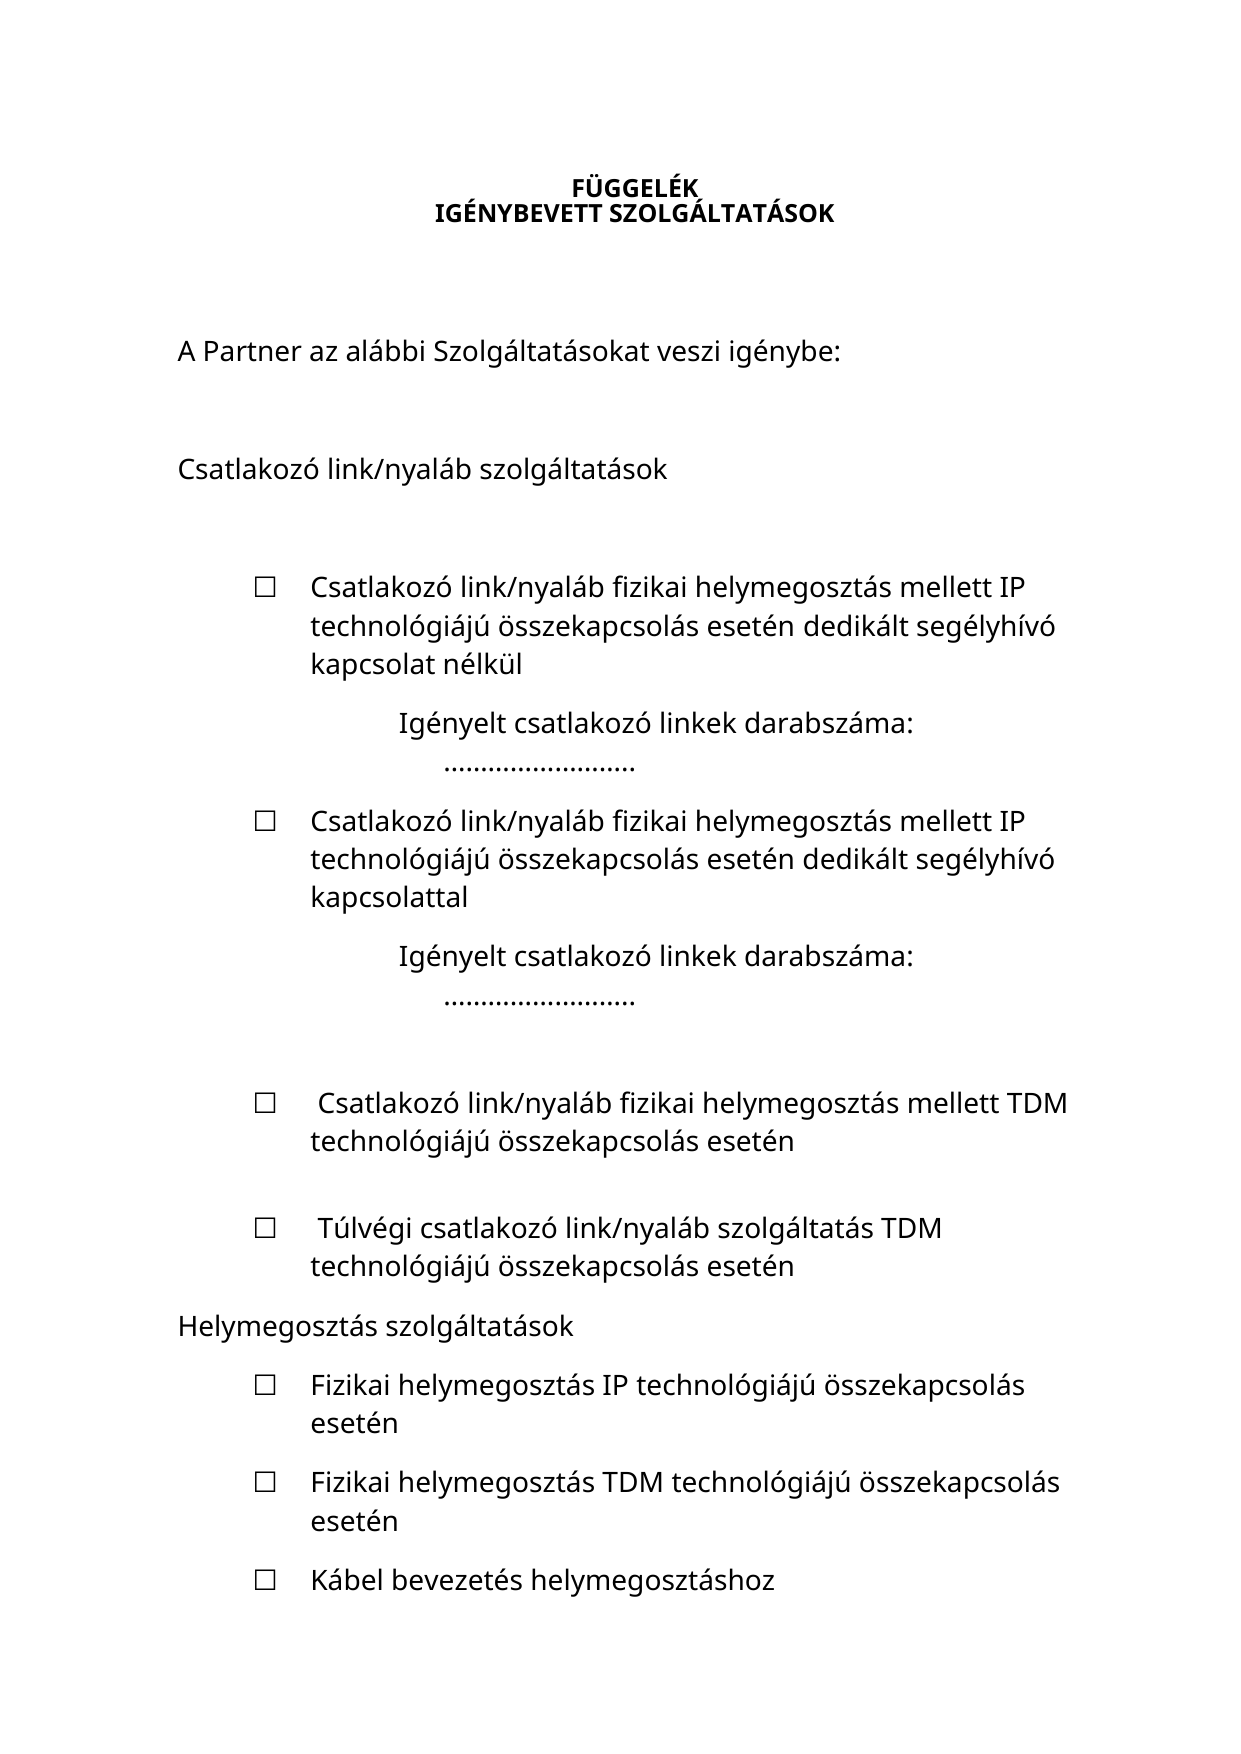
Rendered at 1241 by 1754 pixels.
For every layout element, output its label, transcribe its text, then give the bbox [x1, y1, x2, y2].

text Igényelt csatlakozó linkek darabszáma:…………………….. [399, 937, 1092, 1013]
text Csatlakozó link/nyaláb fizikai helymegosztás mellett IP technológiájú összekapcsolás esetén dedikált segélyhívó kapcsolat nélkül [252, 567, 1092, 682]
text Helymegosztás szolgáltatások [177, 1306, 1092, 1344]
text Fizikai helymegosztás TDM technológiájú összekapcsolás esetén [252, 1462, 1092, 1539]
text Túlvégi csatlakozó link/nyaláb szolgáltatás TDM technológiájú összekapcsolás esetén [252, 1208, 1092, 1285]
text Csatlakozó link/nyaláb fizikai helymegosztás mellett IP technológiájú összekapcsolás esetén dedikált segélyhívó kapcsolattal [252, 801, 1092, 916]
text Fizikai helymegosztás IP technológiájú összekapcsolás esetén [252, 1365, 1092, 1442]
text Kábel bevezetés helymegosztáshoz [252, 1560, 1092, 1598]
text Csatlakozó link/nyaláb fizikai helymegosztás mellett TDM technológiájú összekapcsolás esetén [252, 1083, 1092, 1159]
text Igényelt csatlakozó linkek darabszáma:…………………….. [399, 703, 1092, 780]
text A Partner az alábbi Szolgáltatásokat veszi igénybe: [177, 331, 1092, 369]
text IGÉNYBEVETT SZOLGÁLTATÁSOK [177, 202, 1092, 227]
text FÜGGELÉK [177, 177, 1092, 202]
text Csatlakozó link/nyaláb szolgáltatások [177, 449, 1092, 487]
